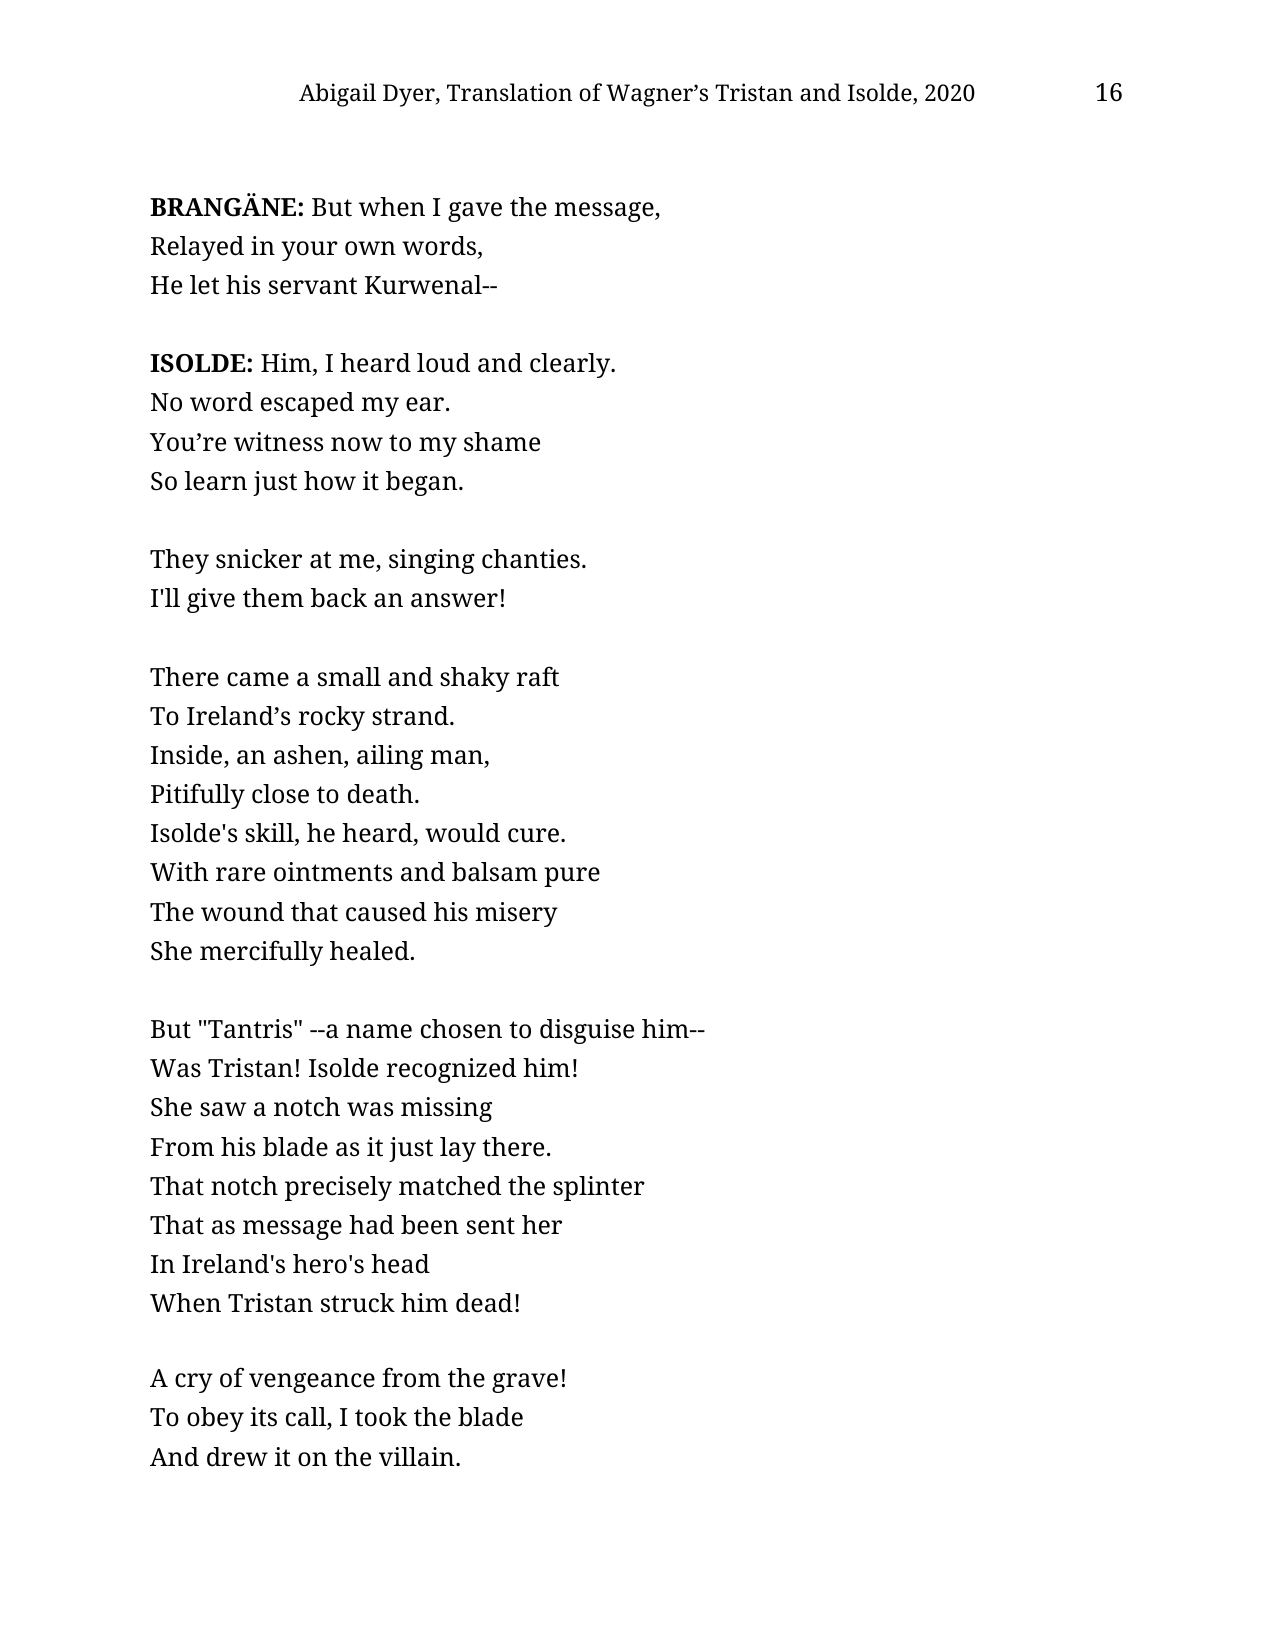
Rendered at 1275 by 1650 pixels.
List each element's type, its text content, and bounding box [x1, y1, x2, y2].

text You’re witness now to my shame [150, 424, 1125, 458]
text ISOLDE: Him, I heard loud and clearly. [150, 346, 1125, 380]
text She mercifully healed. [150, 933, 1125, 967]
text So learn just how it began. [150, 463, 1125, 497]
text He let his servant Kurwenal-- [150, 267, 1125, 302]
text From his blade as it just lay there. [150, 1129, 1125, 1163]
text Was Tristan! Isolde recognized him! [150, 1051, 1125, 1085]
text I'll give them back an answer! [150, 581, 1125, 615]
text In Ireland's hero's head [150, 1247, 1125, 1281]
text With rare ointments and balsam pure [150, 855, 1125, 889]
text When Tristan struck him dead! [150, 1286, 1125, 1320]
text There came a small and shaky raft [150, 659, 1125, 693]
text That as message had been sent her [150, 1207, 1125, 1242]
text Inside, an ashen, ailing man, [150, 737, 1125, 772]
text But "Tantris" --a name chosen to disguise him-- [150, 1012, 1125, 1046]
text To Ireland’s rocky strand. [150, 698, 1125, 732]
text The wound that caused his misery [150, 894, 1125, 928]
text Pitifully close to death. [150, 777, 1125, 811]
text No word escaped my ear. [150, 385, 1125, 419]
text That notch precisely matched the splinter [150, 1168, 1125, 1202]
text And drew it on the villain. [150, 1439, 1125, 1473]
text Relayed in your own words, [150, 228, 1125, 262]
text She saw a notch was missing [150, 1090, 1125, 1124]
text Isolde's skill, he heard, would cure. [150, 816, 1125, 850]
text To obey its call, I took the blade [150, 1400, 1125, 1434]
text They snicker at me, singing chanties. [150, 542, 1125, 576]
text A cry of vengeance from the grave! [150, 1361, 1125, 1395]
text BRANGÄNE: But when I gave the message, [150, 189, 1125, 223]
